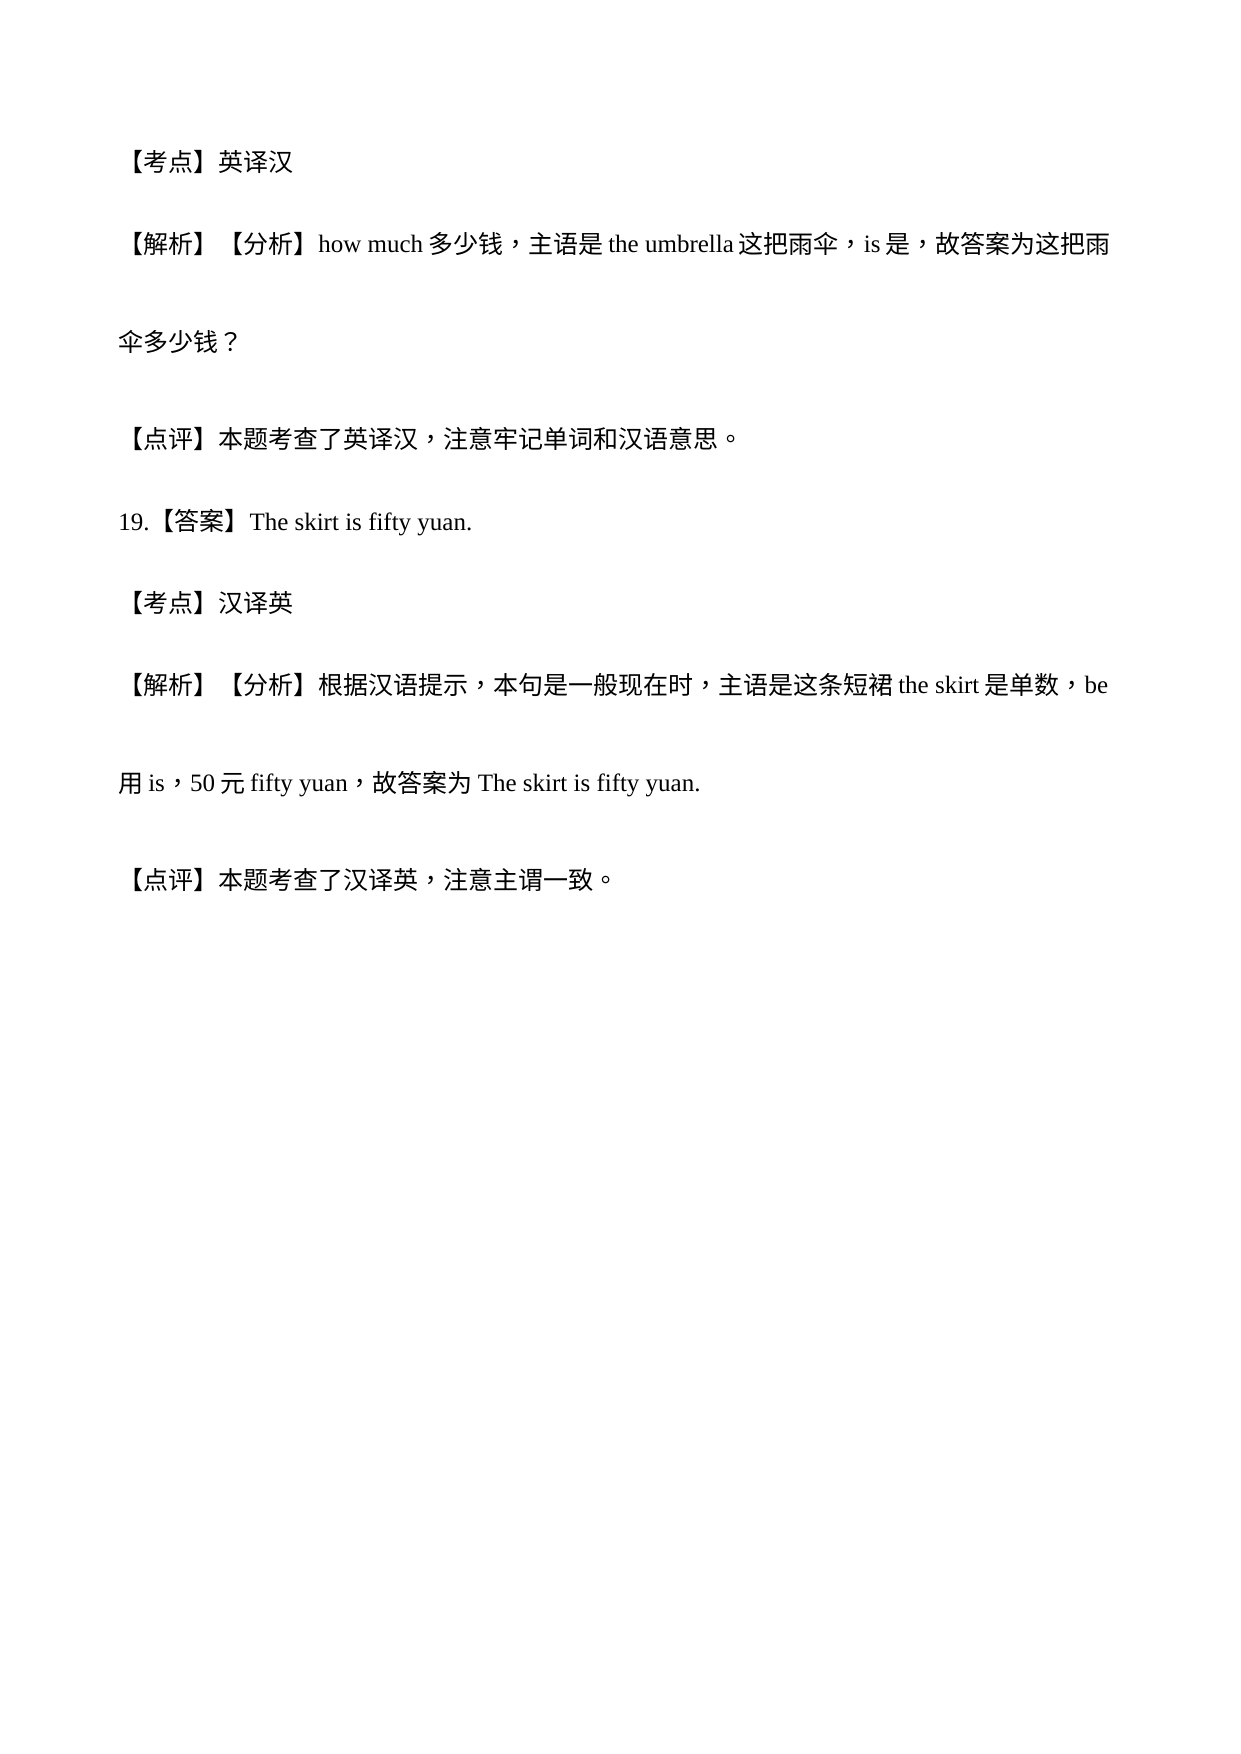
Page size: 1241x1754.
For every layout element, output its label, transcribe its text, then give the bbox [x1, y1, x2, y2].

text 19.【答案】The skirt is fifty yuan. [118, 488, 1122, 553]
text 【考点】汉译英 [118, 570, 1122, 635]
text 【考点】英译汉 [118, 129, 1122, 194]
text 【解析】【分析】根据汉语提示，本句是一般现在时，主语是这条短裙the skirt是单数，be用is，50元fifty yuan，故答案为The skirt is fifty yuan. 【点评】本题考查了汉译英，注意主谓一致。 [118, 652, 1122, 912]
text 【解析】【分析】how much多少钱，主语是the umbrella这把雨伞，is是，故答案为这把雨伞多少钱？ 【点评】本题考查了英译汉，注意牢记单词和汉语意思。 [118, 211, 1122, 471]
